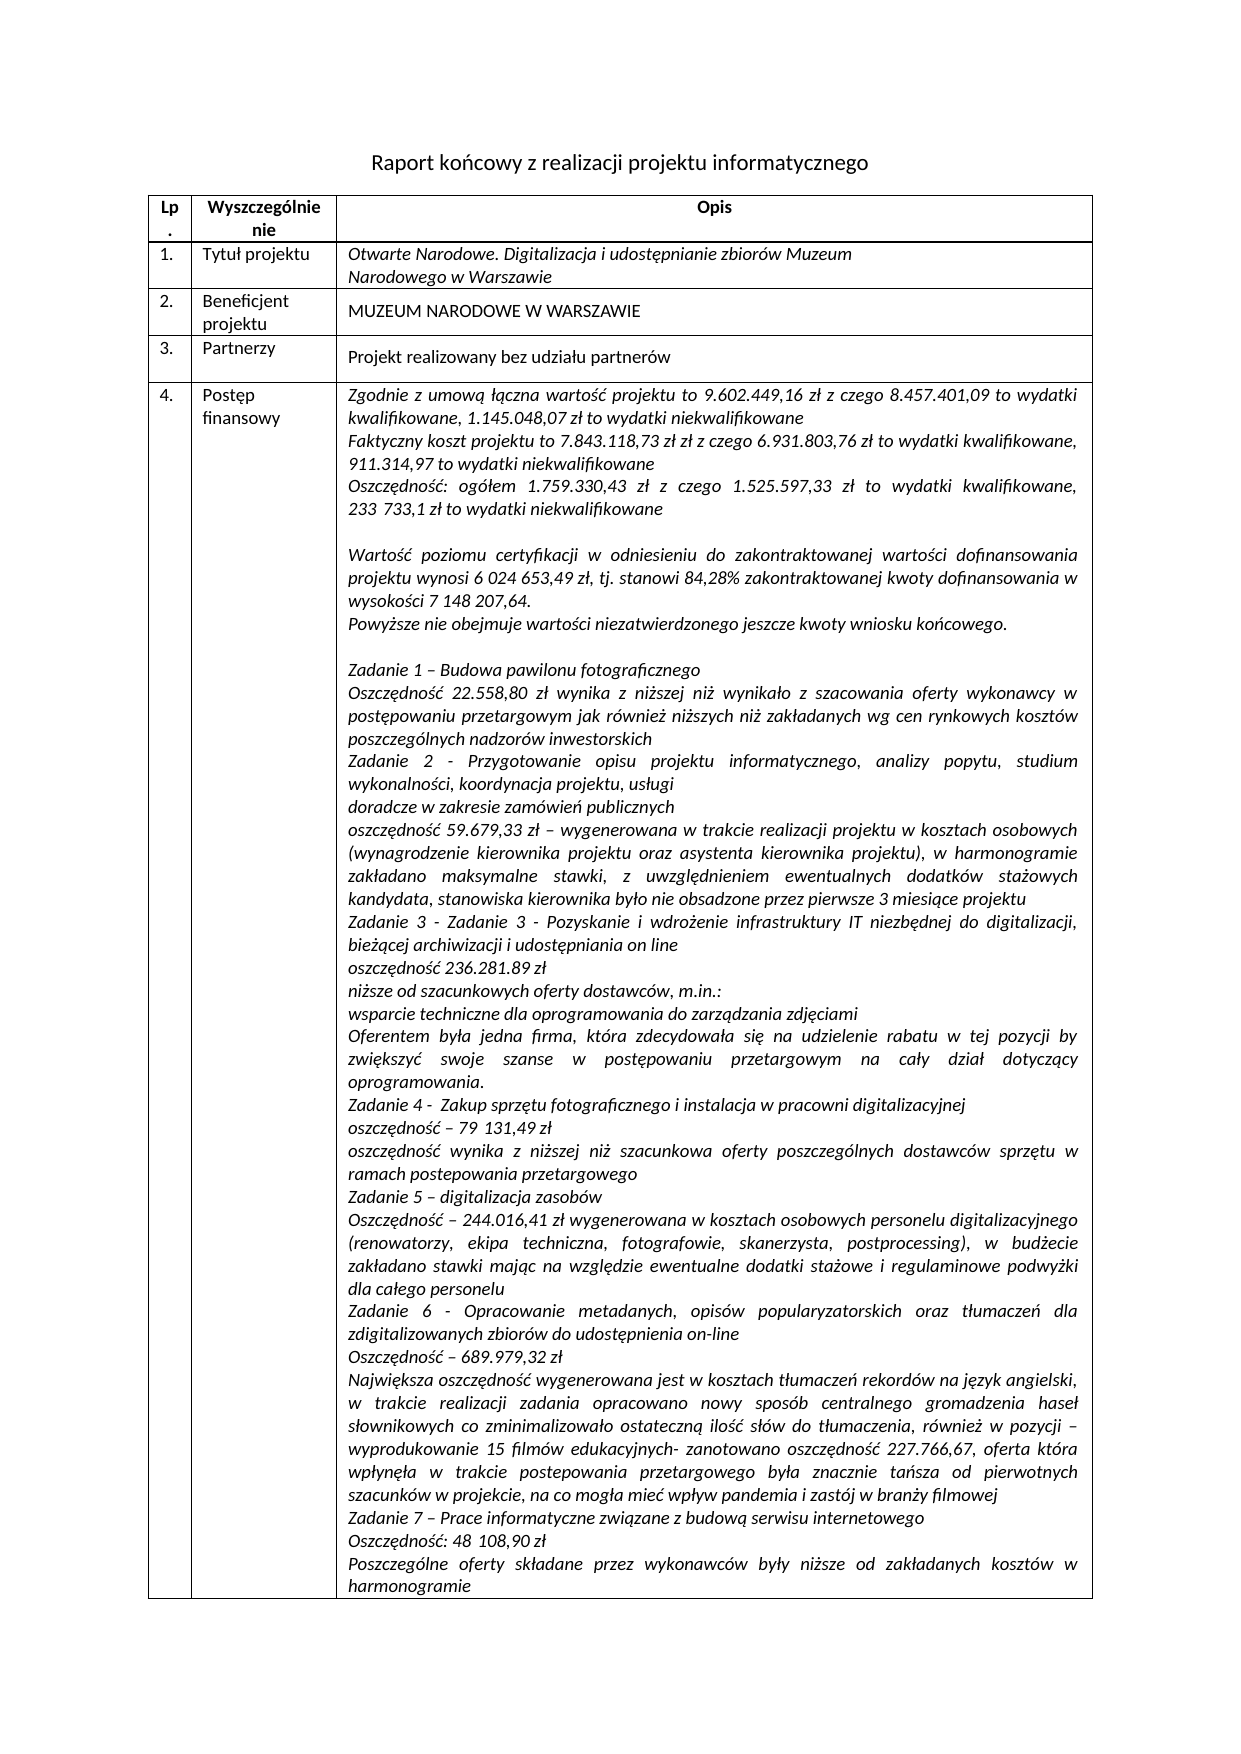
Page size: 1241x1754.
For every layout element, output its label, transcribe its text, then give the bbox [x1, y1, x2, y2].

table_cell [149, 243, 191, 288]
table_cell MUZEUM NARODOWE W WARSZAWIE [337, 289, 1092, 335]
table_cell Projekt realizowany bez udziału partnerów [337, 336, 1092, 382]
table_cell Tytuł projektu [192, 243, 336, 288]
table_header Lp. [149, 196, 191, 241]
table_cell Postęp finansowy [192, 383, 336, 1598]
text Raport końcowy z realizacji projektu informatycznego [148, 148, 1093, 176]
table_header Wyszczególnienie [192, 196, 336, 241]
table_cell Otwarte Narodowe. Digitalizacja i udostępnianie zbiorów Muzeum Narodowego w Warszawie [337, 243, 1092, 288]
table_cell Partnerzy [192, 336, 336, 382]
table_cell Beneficjent projektu [192, 289, 336, 335]
table_cell [149, 289, 191, 335]
table_header Opis [337, 196, 1092, 241]
table_cell [149, 383, 191, 1598]
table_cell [337, 383, 1092, 1598]
table_cell [149, 336, 191, 382]
